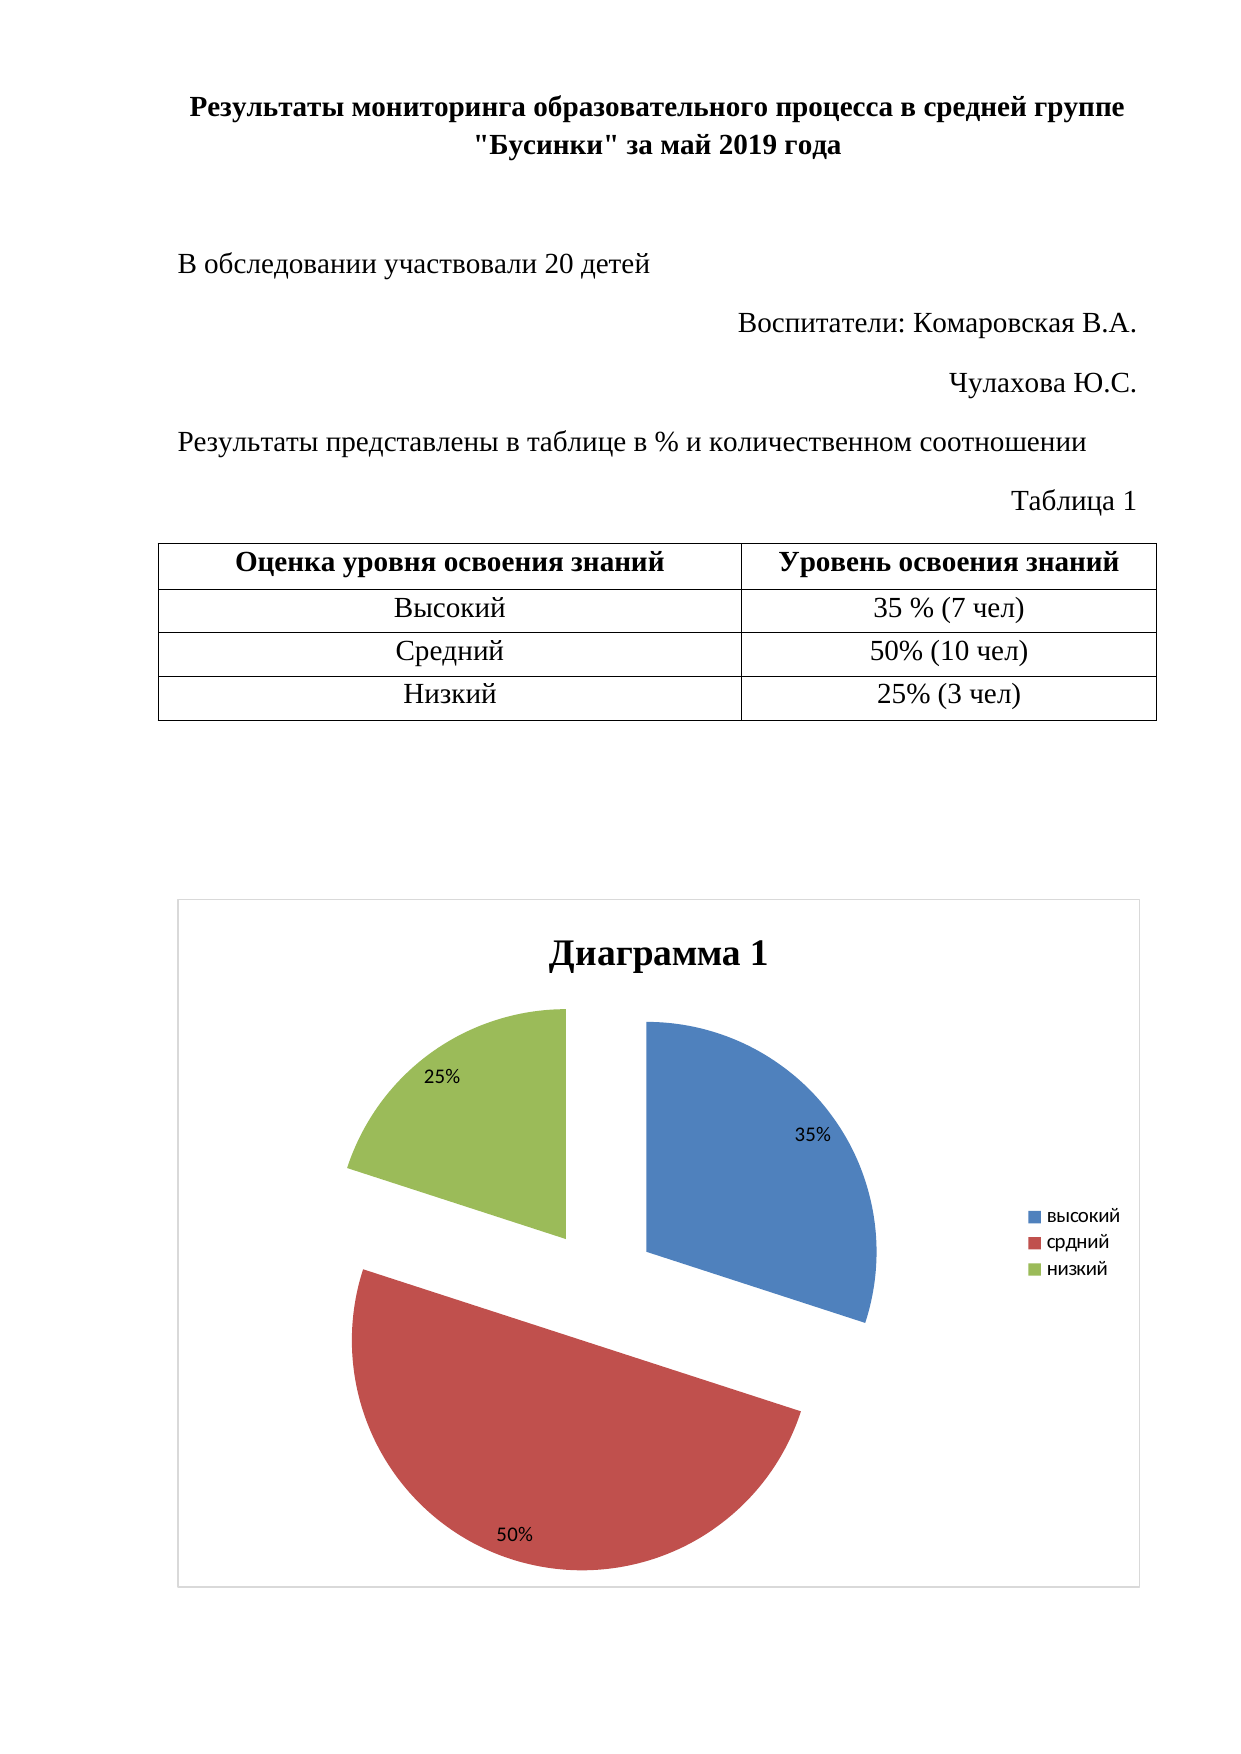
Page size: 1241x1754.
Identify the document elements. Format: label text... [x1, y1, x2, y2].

text Чулахова Ю.С. [177, 365, 1137, 398]
table_cell Высокий [159, 590, 741, 632]
text Воспитатели: Комаровская В.А. [177, 305, 1137, 339]
table_header Оценка уровня освоения знаний [159, 544, 741, 589]
text Результаты представлены в таблице в % и количественном соотношении [177, 424, 1137, 458]
table_cell 50% (10 чел) [742, 633, 1156, 676]
text В обследовании участвовали 20 детей [177, 246, 1137, 279]
table_cell Низкий [159, 677, 741, 720]
text Результаты мониторинга образовательного процесса в средней группе "Бусинки" за май 2019 года [177, 89, 1137, 161]
text Таблица 1 [177, 483, 1137, 517]
table_header Уровень освоения знаний [742, 544, 1156, 589]
table_cell Средний [159, 633, 741, 676]
table_cell 25% (3 чел) [742, 677, 1156, 720]
table_cell 35 % (7 чел) [742, 590, 1156, 632]
